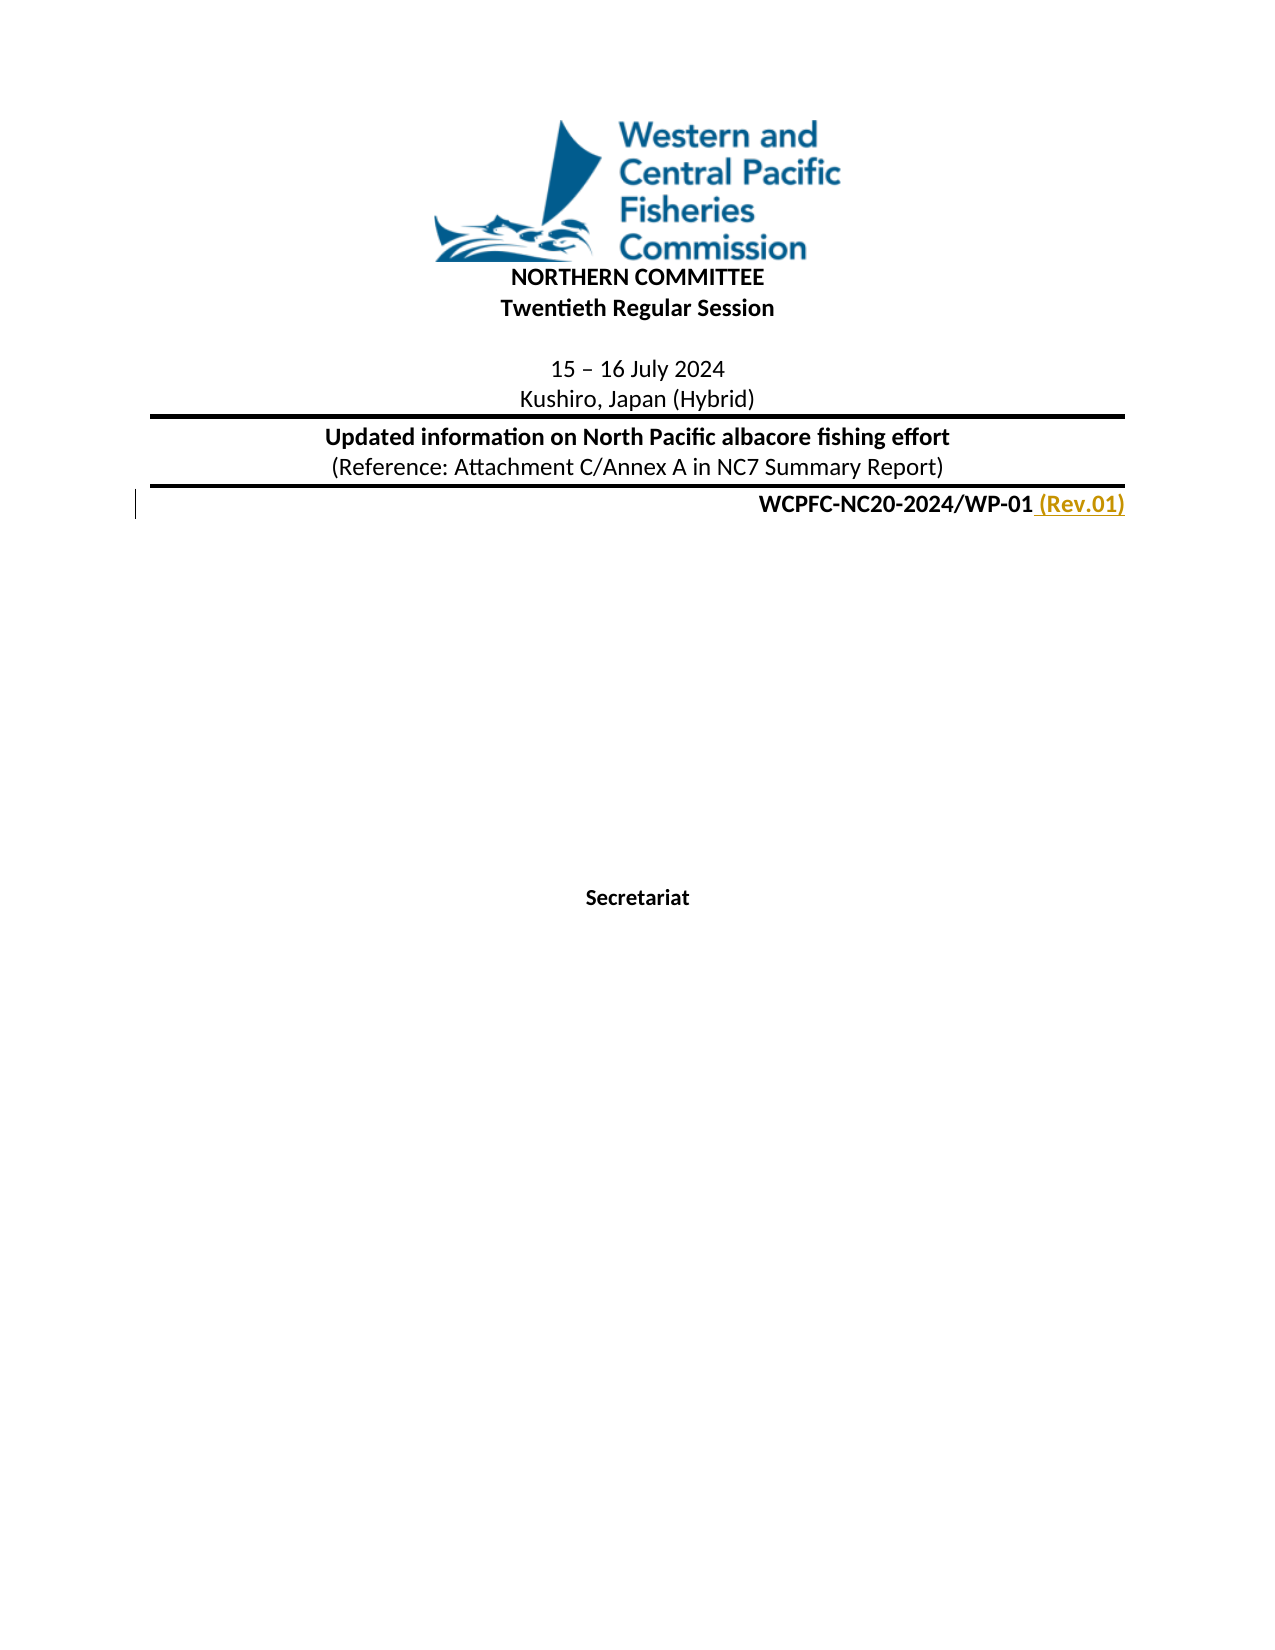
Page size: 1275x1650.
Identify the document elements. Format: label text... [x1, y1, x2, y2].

picture [434, 120, 841, 262]
text WCPFC-NC20-2024/WP-01 [150, 488, 1125, 519]
text 15 – 16 July 2024 [150, 353, 1125, 383]
text NORTHERN COMMITTEE [150, 261, 1125, 292]
text Kushiro, Japan (Hybrid) [150, 383, 1125, 414]
text (Reference: Attachment C/Annex A in NC7 Summary Report) [150, 444, 1125, 484]
text Twentieth Regular Session [150, 292, 1125, 322]
text Updated information on North Pacific albacore fishing effort [150, 419, 1125, 444]
text Secretariat [150, 883, 1125, 911]
